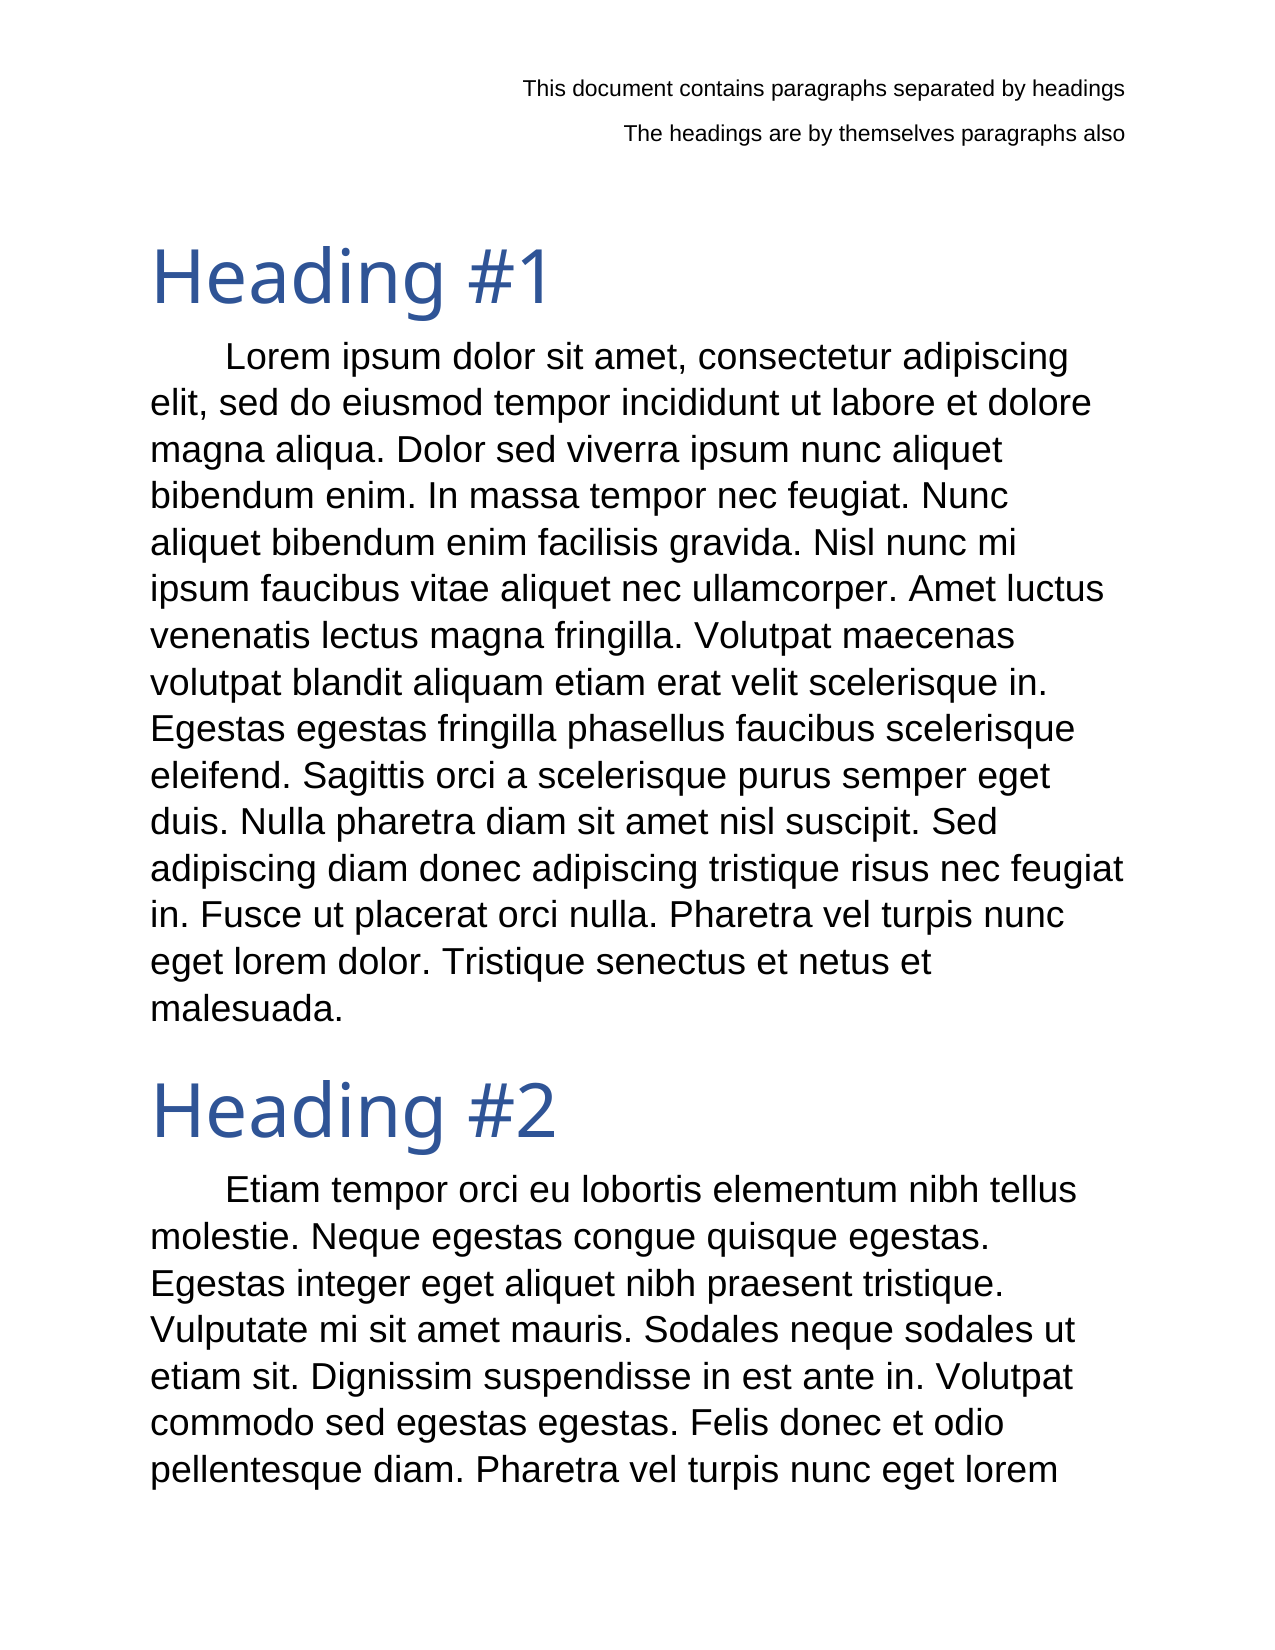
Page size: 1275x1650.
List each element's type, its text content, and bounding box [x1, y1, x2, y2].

subtitle Heading #2 [150, 1057, 1125, 1159]
text Lorem ipsum dolor sit amet, consectetur adipiscing elit, sed do eiusmod tempor incididunt ut labore et dolore magna aliqua. Dolor sed viverra ipsum nunc aliquet bibendum enim. In massa tempor nec feugiat. Nunc aliquet bibendum enim facilisis gravida. Nisl nunc mi ipsum faucibus vitae aliquet nec ullamcorper. Amet luctus venenatis lectus magna fringilla. Volutpat maecenas volutpat blandit aliquam etiam erat velit scelerisque in. Egestas egestas fringilla phasellus faucibus scelerisque eleifend. Sagittis orci a scelerisque purus semper eget duis. Nulla pharetra diam sit amet nisl suscipit. Sed adipiscing diam donec adipiscing tristique risus nec feugiat in. Fusce ut placerat orci nulla. Pharetra vel turpis nunc eget lorem dolor. Tristique senectus et netus et malesuada. [150, 334, 1125, 1029]
subtitle Heading #1 [150, 223, 1125, 326]
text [150, 1168, 1125, 1490]
